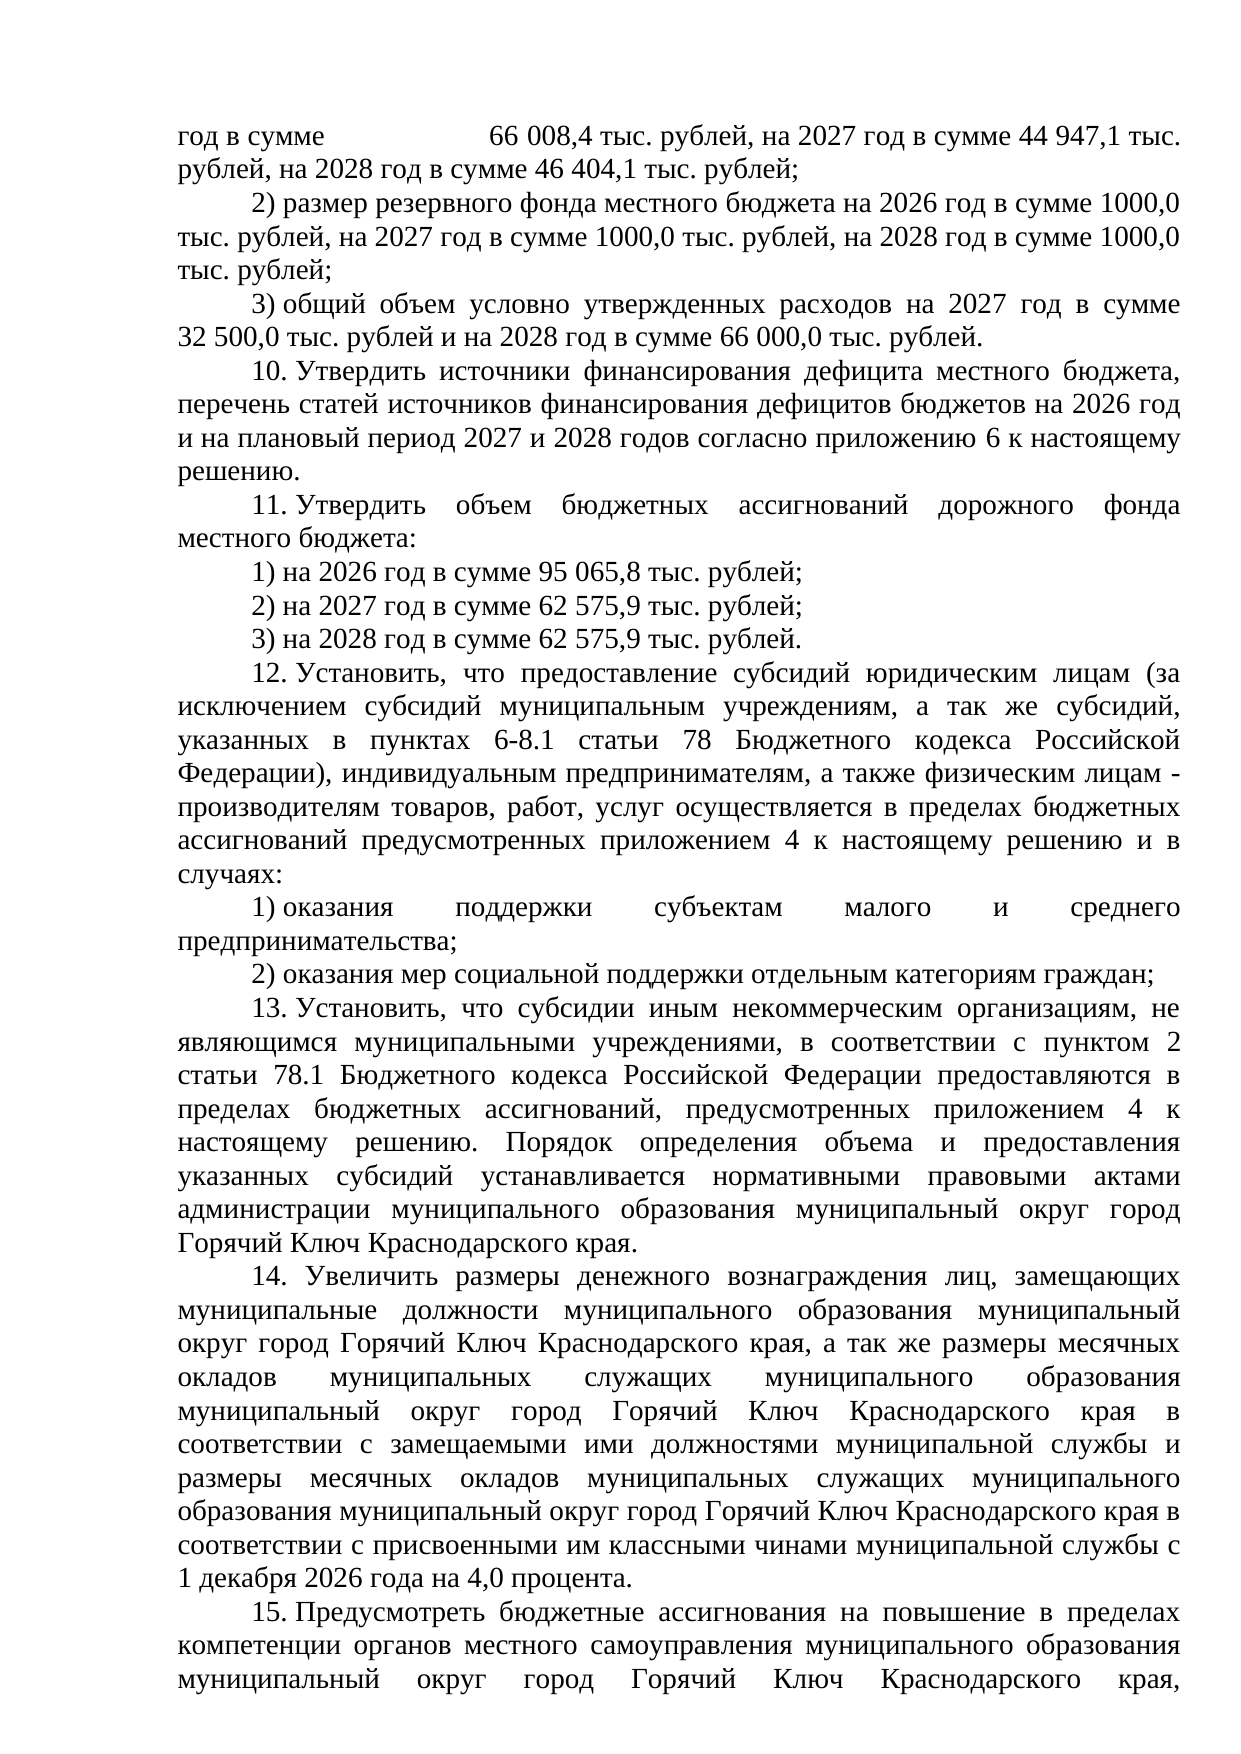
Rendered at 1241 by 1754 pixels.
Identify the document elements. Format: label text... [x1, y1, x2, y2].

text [177, 1594, 1181, 1694]
text 2) размер резервного фонда местного бюджета на 2026 год в сумме 1000,0 тыс. рублей, на 2027 год в сумме 1000,0 тыс. рублей, на 2028 год в сумме 1000,0 тыс. рублей; [177, 185, 1181, 286]
text 1) на 2026 год в сумме 95 065,8 тыс. рублей; [177, 554, 1181, 588]
text 14. Увеличить размеры денежного вознаграждения лиц, замещающих муниципальные должности муниципального образования муниципальный округ город Горячий Ключ Краснодарского края, а так же размеры месячных окладов муниципальных служащих муниципального образования муниципальный округ город Горячий Ключ Краснодарского края в соответствии с замещаемыми ими должностями муниципальной службы и размеры месячных окладов муниципальных служащих муниципального образования муниципальный округ город Горячий Ключ Краснодарского края в соответствии с присвоенными им классными чинами муниципальной службы с 1 декабря 2026 года на 4,0 процента. [177, 1258, 1181, 1594]
text 3) на 2028 год в сумме 62 575,9 тыс. рублей. [177, 621, 1181, 655]
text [177, 118, 1181, 185]
text 3) общий объем условно утвержденных расходов на 2027 год в сумме 32 500,0 тыс. рублей и на 2028 год в сумме 66 000,0 тыс. рублей. [177, 286, 1181, 353]
text 13. Установить, что субсидии иным некоммерческим организациям, не являющимся муниципальными учреждениями, в соответствии с пунктом 2 статьи 78.1 Бюджетного кодекса Российской Федерации предоставляются в пределах бюджетных ассигнований, предусмотренных приложением 4 к настоящему решению. Порядок определения объема и предоставления указанных субсидий устанавливается нормативными правовыми актами администрации муниципального образования муниципальный округ город Горячий Ключ Краснодарского края. [177, 990, 1181, 1258]
text 12. Установить, что предоставление субсидий юридическим лицам (за исключением субсидий муниципальным учреждениям, а так же субсидий, указанных в пунктах 6-8.1 статьи 78 Бюджетного кодекса Российской Федерации), индивидуальным предпринимателям, а также физическим лицам - производителям товаров, работ, услуг осуществляется в пределах бюджетных ассигнований предусмотренных приложением 4 к настоящему решению и в случаях: [177, 655, 1181, 889]
text 2) оказания мер социальной поддержки отдельным категориям граждан; [177, 957, 1181, 990]
text 1) оказания поддержки субъектам малого и среднего предпринимательства; [177, 889, 1181, 957]
text 11. Утвердить объем бюджетных ассигнований дорожного фонда местного бюджета: [177, 487, 1181, 554]
text 10. Утвердить источники финансирования дефицита местного бюджета, перечень статей источников финансирования дефицитов бюджетов на 2026 год и на плановый период 2027 и 2028 годов согласно приложению 6 к настоящему решению. [177, 353, 1181, 487]
text 2) на 2027 год в сумме 62 575,9 тыс. рублей; [177, 588, 1181, 621]
